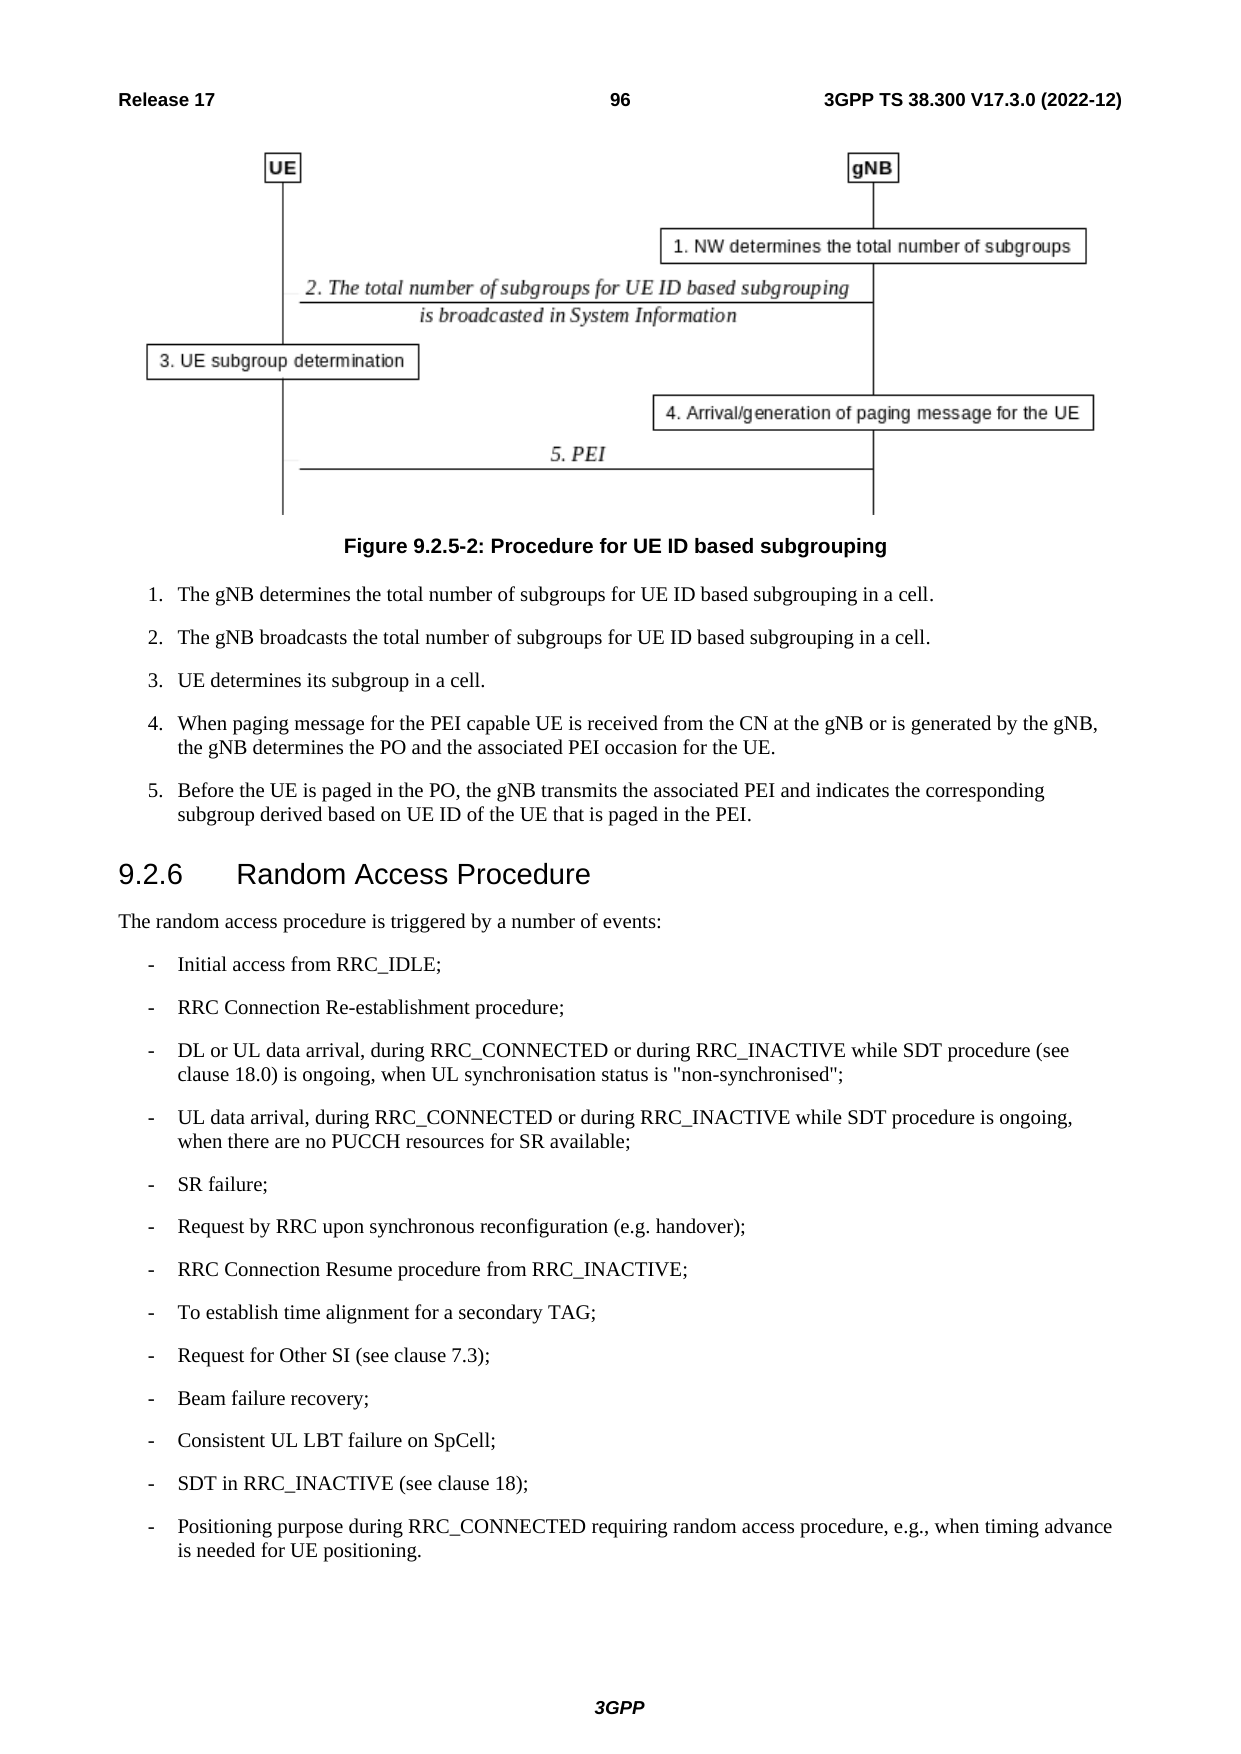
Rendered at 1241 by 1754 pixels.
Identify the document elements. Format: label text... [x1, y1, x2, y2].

text - UL data arrival, during RRC_CONNECTED or during RRC_INACTIVE while SDT procedure is ongoing, when there are no PUCCH resources for SR available; [148, 1105, 1122, 1153]
text - Beam failure recovery; [148, 1386, 1122, 1410]
text - RRC Connection Re-establishment procedure; [148, 995, 1122, 1019]
text The random access procedure is triggered by a number of events: [118, 909, 1122, 933]
text 5. Before the UE is paged in the PO, the gNB transmits the associated PEI and indicates the corresponding subgroup derived based on UE ID of the UE that is paged in the PEI. [148, 778, 1122, 826]
text - To establish time alignment for a secondary TAG; [148, 1300, 1122, 1324]
text Figure 9.2.5-2: Procedure for UE ID based subgrouping [109, 533, 1122, 557]
text - SR failure; [148, 1172, 1122, 1196]
text - Positioning purpose during RRC_CONNECTED requiring random access procedure, e.g., when timing advance is needed for UE positioning. [148, 1514, 1122, 1562]
text - Consistent UL LBT failure on SpCell; [148, 1428, 1122, 1452]
text - RRC Connection Resume procedure from RRC_INACTIVE; [148, 1257, 1122, 1281]
text - DL or UL data arrival, during RRC_CONNECTED or during RRC_INACTIVE while SDT procedure (see clause 18.0) is ongoing, when UL synchronisation status is "non-synchronised"; [148, 1038, 1122, 1086]
subtitle 9.2.6 Random Access Procedure [118, 857, 1122, 891]
text 1. The gNB determines the total number of subgroups for UE ID based subgrouping in a cell. [148, 582, 1122, 606]
text - Request by RRC upon synchronous reconfiguration (e.g. handover); [148, 1214, 1122, 1238]
text 4. When paging message for the PEI capable UE is received from the CN at the gNB or is generated by the gNB, the gNB determines the PO and the associated PEI occasion for the UE. [148, 711, 1122, 759]
text - Initial access from RRC_IDLE; [148, 952, 1122, 976]
text 3. UE determines its subgroup in a cell. [148, 668, 1122, 692]
text - SDT in RRC_INACTIVE (see clause 18); [148, 1471, 1122, 1495]
text 2. The gNB broadcasts the total number of subgroups for UE ID based subgrouping in a cell. [148, 625, 1122, 649]
text - Request for Other SI (see clause 7.3); [148, 1343, 1122, 1367]
